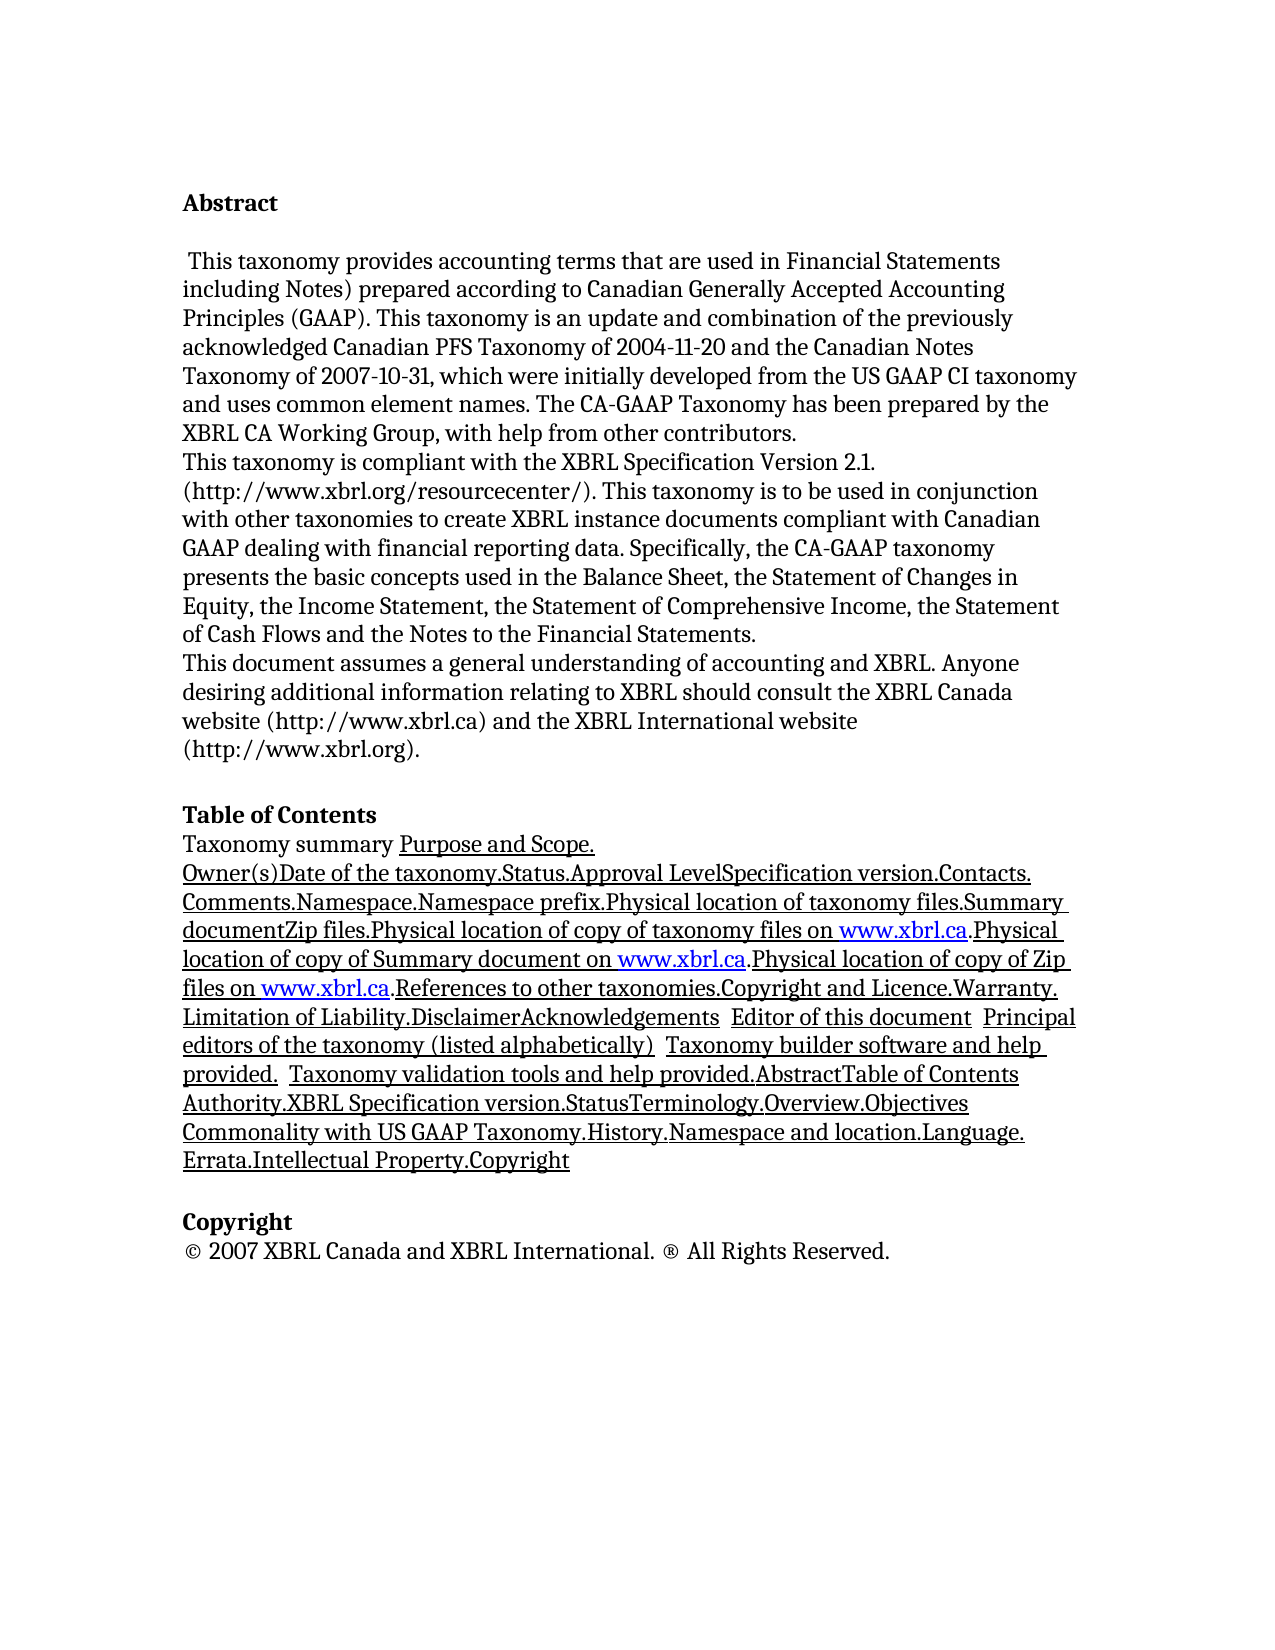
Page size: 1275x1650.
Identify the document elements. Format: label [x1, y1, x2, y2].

table_cell [176, 150, 1275, 1272]
